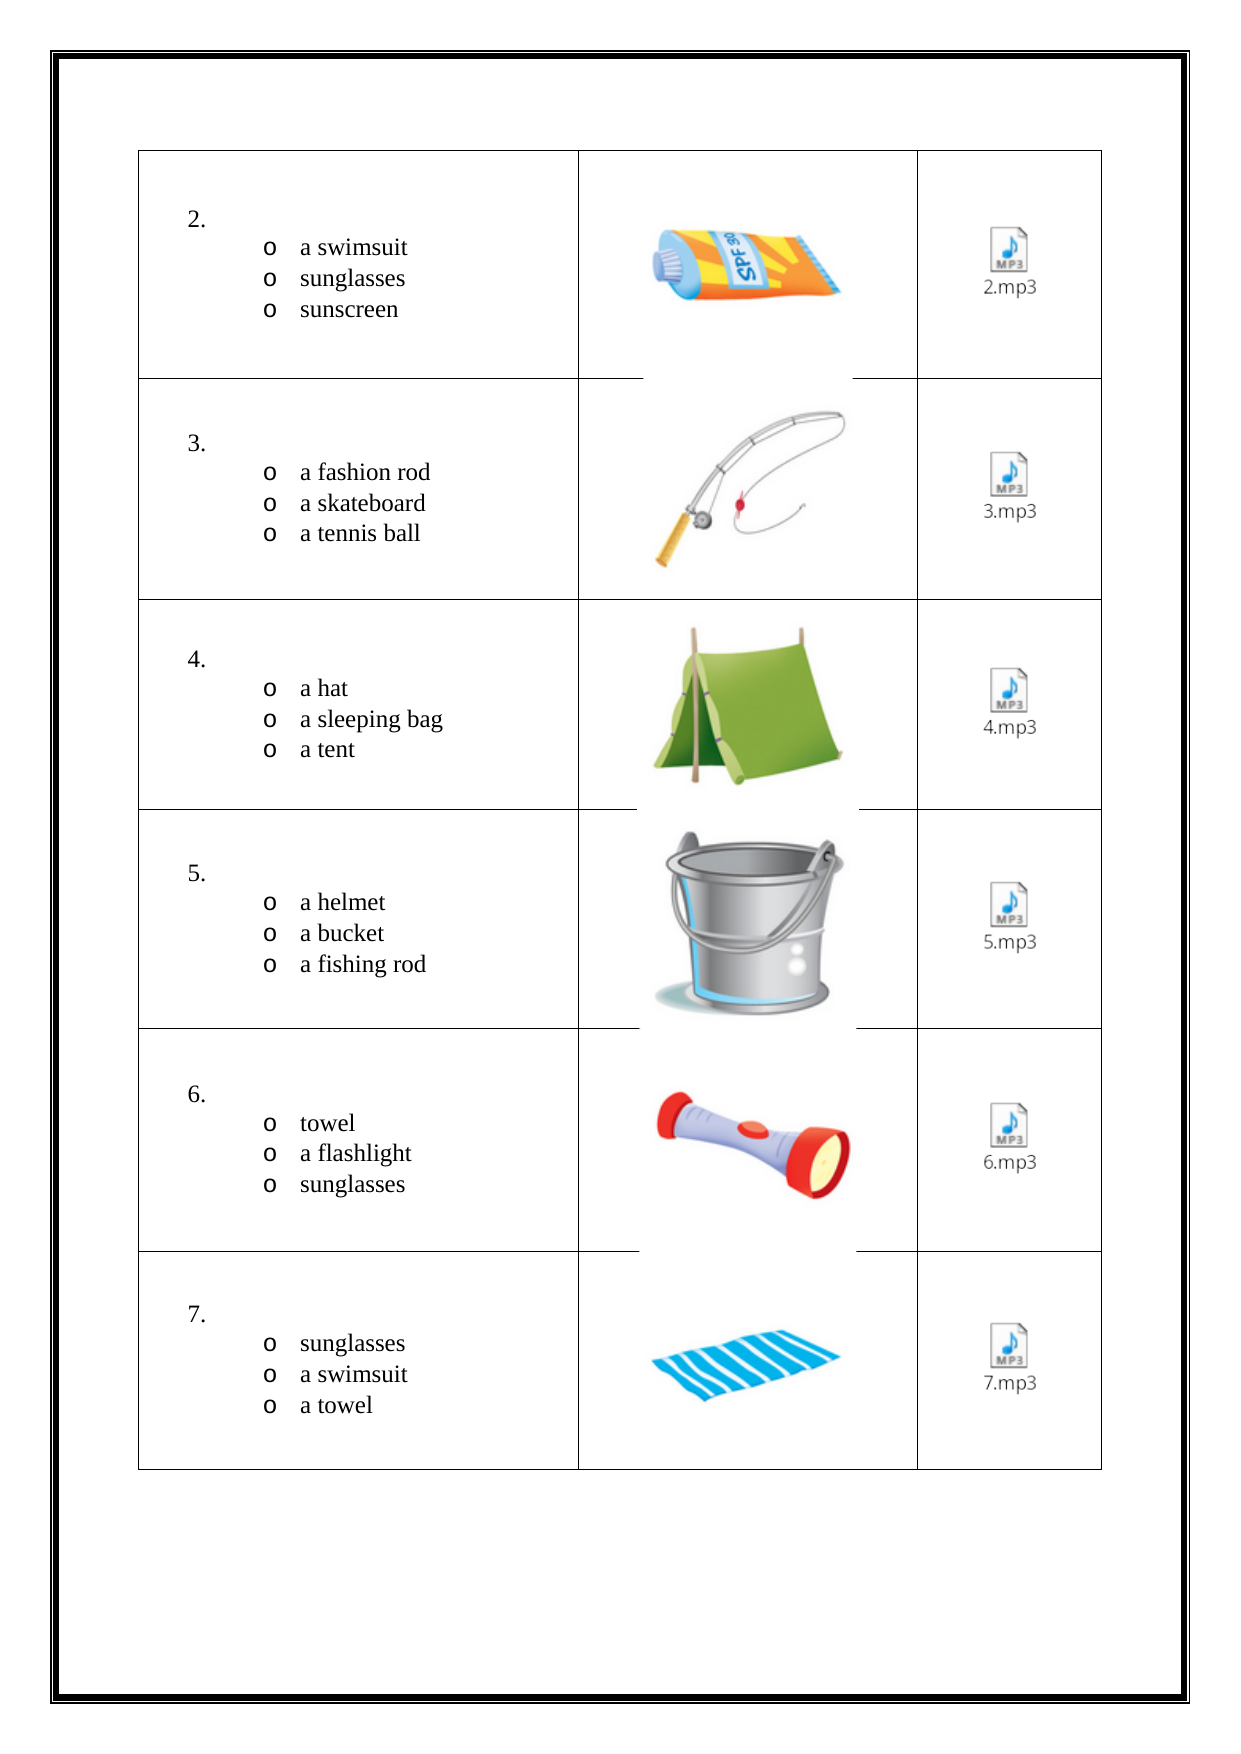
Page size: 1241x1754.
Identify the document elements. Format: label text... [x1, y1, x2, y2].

table_cell [579, 1029, 639, 1251]
table_cell [579, 600, 637, 809]
table_cell a swimsuit sunglasses sunscreen [139, 151, 578, 378]
table_cell [857, 1252, 917, 1469]
table_cell [579, 1252, 639, 1469]
table_cell [859, 600, 917, 809]
table_cell [918, 810, 1101, 1028]
table_cell [918, 1252, 1101, 1469]
picture [640, 151, 856, 599]
table_cell [856, 151, 917, 378]
table_cell [579, 810, 636, 1028]
table_cell towel a flashlight sunglasses [139, 1029, 578, 1251]
table_cell a fashion rod a skateboard a tennis ball [139, 379, 578, 599]
table_cell [579, 151, 640, 378]
table_cell [853, 379, 917, 599]
table_cell [857, 1029, 917, 1251]
table_cell [918, 600, 1101, 809]
table_cell [918, 151, 1101, 378]
table_cell [860, 810, 917, 1028]
picture [636, 600, 860, 1469]
table_cell a hat a sleeping bag a tent [139, 600, 578, 809]
table_cell [918, 379, 1101, 599]
table_cell [579, 379, 643, 599]
table_cell sunglasses a swimsuit a towel [139, 1252, 578, 1469]
table_cell a helmet a bucket a fishing rod [139, 810, 578, 1028]
table_cell [918, 1029, 1101, 1251]
